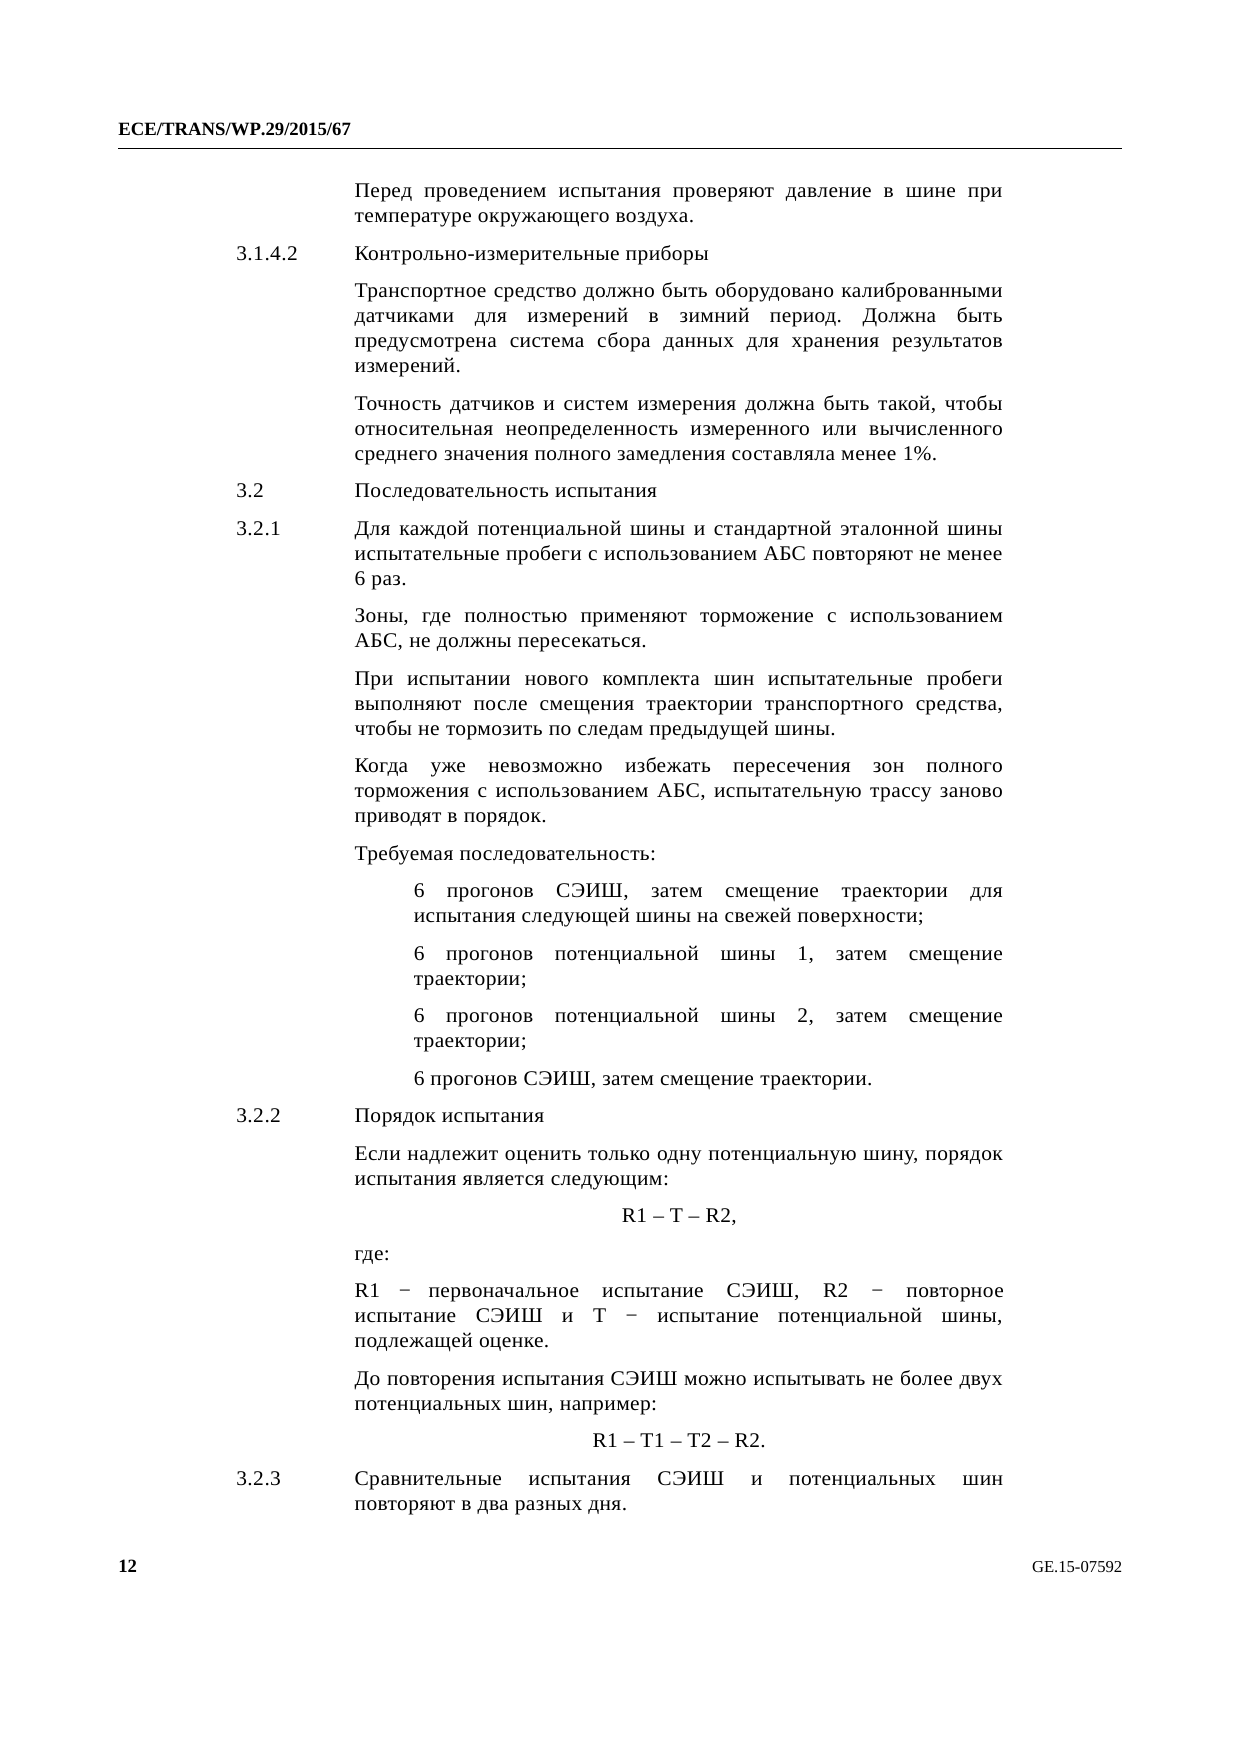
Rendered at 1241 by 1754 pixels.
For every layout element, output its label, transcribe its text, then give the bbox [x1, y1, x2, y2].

text R1 − первоначальное испытание СЭИШ, R2 − повторное испытание СЭИШ и Т − испытание потенциальной шины, подлежащей оценке. [236, 1277, 1004, 1352]
text 6 прогонов потенциальной шины 2, затем смещение траектории; [236, 1002, 1004, 1052]
text Зоны, где полностью применяют торможение с использованием АБС, не должны пересекаться. [236, 602, 1004, 652]
text 3.2.2 Порядок испытания [236, 1102, 1004, 1127]
text R1 – T – R2, [354, 1202, 1004, 1227]
text R1 – T1 – T2 – R2. [354, 1427, 1004, 1452]
text Транспортное средство должно быть оборудовано калиброванными датчиками для измерений в зимний период. Должна быть предусмотрена система сбора данных для хранения результатов измерений. [236, 277, 1004, 377]
text где: [236, 1240, 1004, 1265]
text Если надлежит оценить только одну потенциальную шину, порядок испытания является следующим: [236, 1140, 1004, 1190]
text Точность датчиков и систем измерения должна быть такой, чтобы относительная неопределенность измеренного или вычисленного среднего значения полного замедления составляла менее 1%. [236, 390, 1004, 465]
text 6 прогонов СЭИШ, затем смещение траектории для испытания следующей шины на свежей поверхности; [236, 877, 1004, 927]
text 6 прогонов потенциальной шины 1, затем смещение траектории; [236, 940, 1004, 990]
text 3.2 Последовательность испытания [236, 477, 1004, 502]
text 6 прогонов СЭИШ, затем смещение траектории. [236, 1065, 1004, 1090]
text До повторения испытания СЭИШ можно испытывать не более двух потенциальных шин, например: [236, 1365, 1004, 1415]
text При испытании нового комплекта шин испытательные пробеги выполняют после смещения траектории транспортного средства, чтобы не тормозить по следам предыдущей шины. [236, 665, 1004, 740]
text 3.2.3 Сравнительные испытания СЭИШ и потенциальных шин повторяют в два разных дня. [236, 1465, 1004, 1515]
text Перед проведением испытания проверяют давление в шине при температуре окружающего воздуха. [236, 177, 1004, 227]
text 3.2.1 Для каждой потенциальной шины и стандартной эталонной шины испытательные пробеги с использованием АБС повторяют не менее 6 раз. [236, 515, 1004, 590]
text Когда уже невозможно избежать пересечения зон полного торможения с использованием АБС, испытательную трассу заново приводят в порядок. [236, 752, 1004, 827]
text Требуемая последовательность: [236, 840, 1004, 865]
text 3.1.4.2 Контрольно-измерительные приборы [236, 240, 1004, 265]
